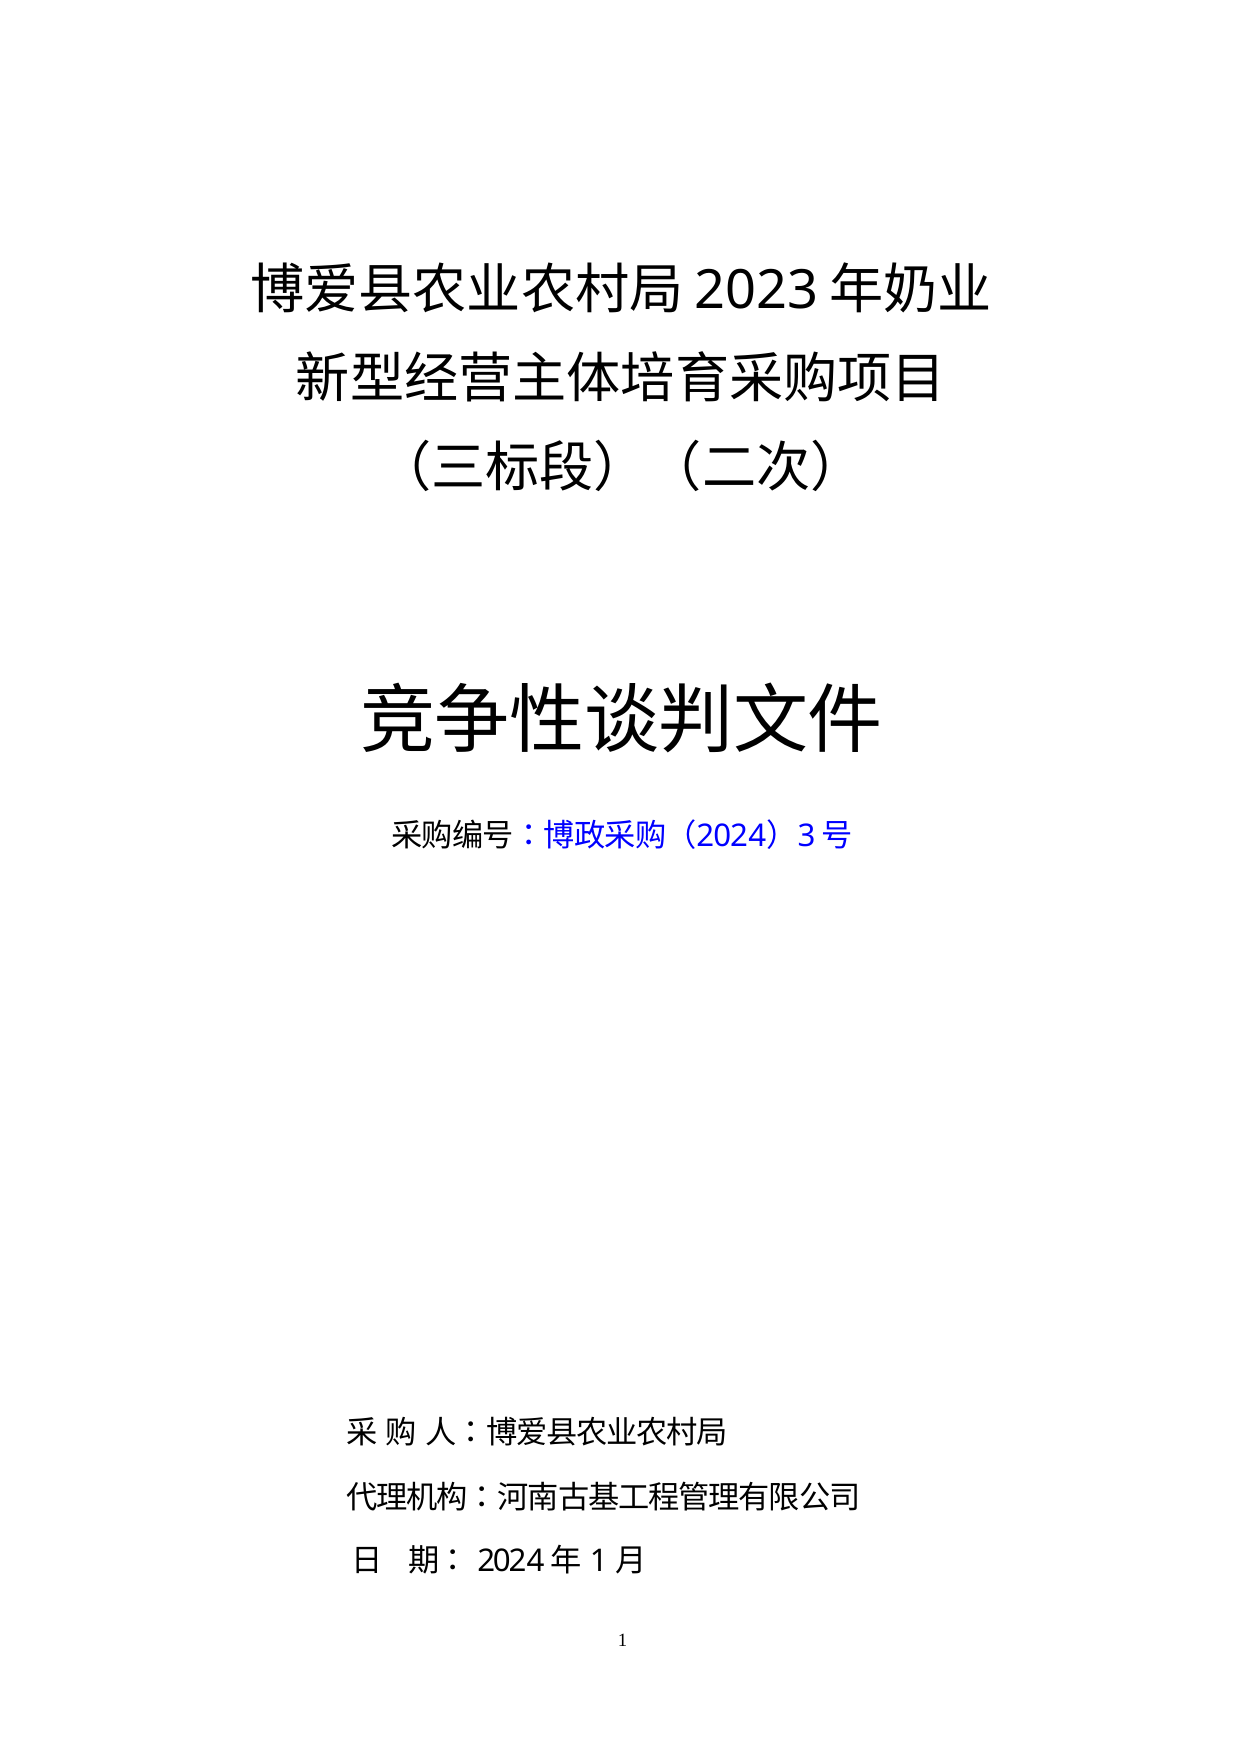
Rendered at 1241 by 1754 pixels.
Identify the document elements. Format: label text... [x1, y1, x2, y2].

text 博爱县农业农村局2023年奶业 [186, 251, 1055, 323]
text （三标段）（二次） [186, 430, 1055, 501]
text 代理机构：河南古基工程管理有限公司 [346, 1475, 1055, 1517]
text 新型经营主体培育采购项目 [186, 341, 1055, 412]
text 竞争性谈判文件 [360, 672, 1055, 765]
text 采购编号：博政采购（2024）3号 [391, 815, 1055, 854]
text 日 期： 2024 年 1 月 [351, 1540, 1055, 1579]
text 采 购 人：博爱县农业农村局 [346, 1410, 1055, 1452]
